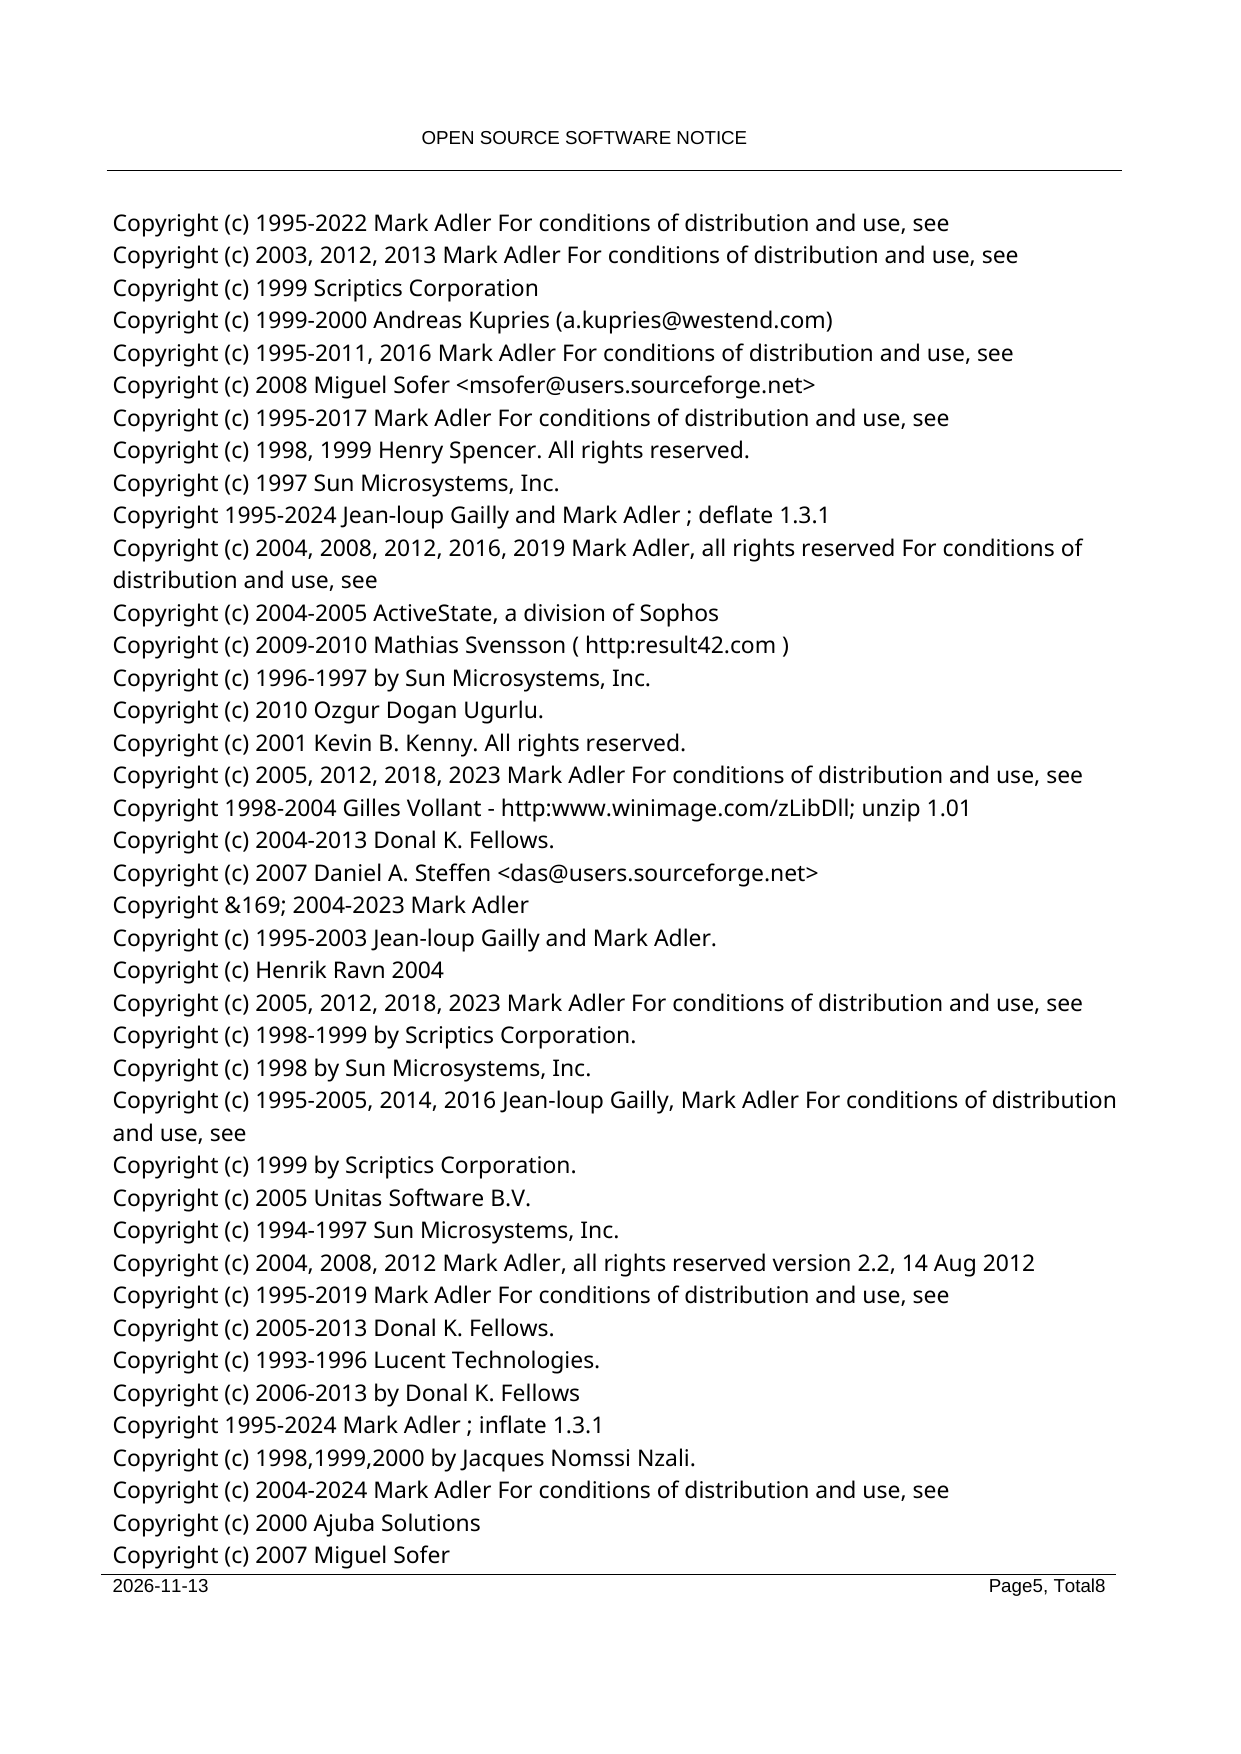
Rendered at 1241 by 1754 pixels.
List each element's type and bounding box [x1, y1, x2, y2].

text [112, 206, 1128, 1571]
